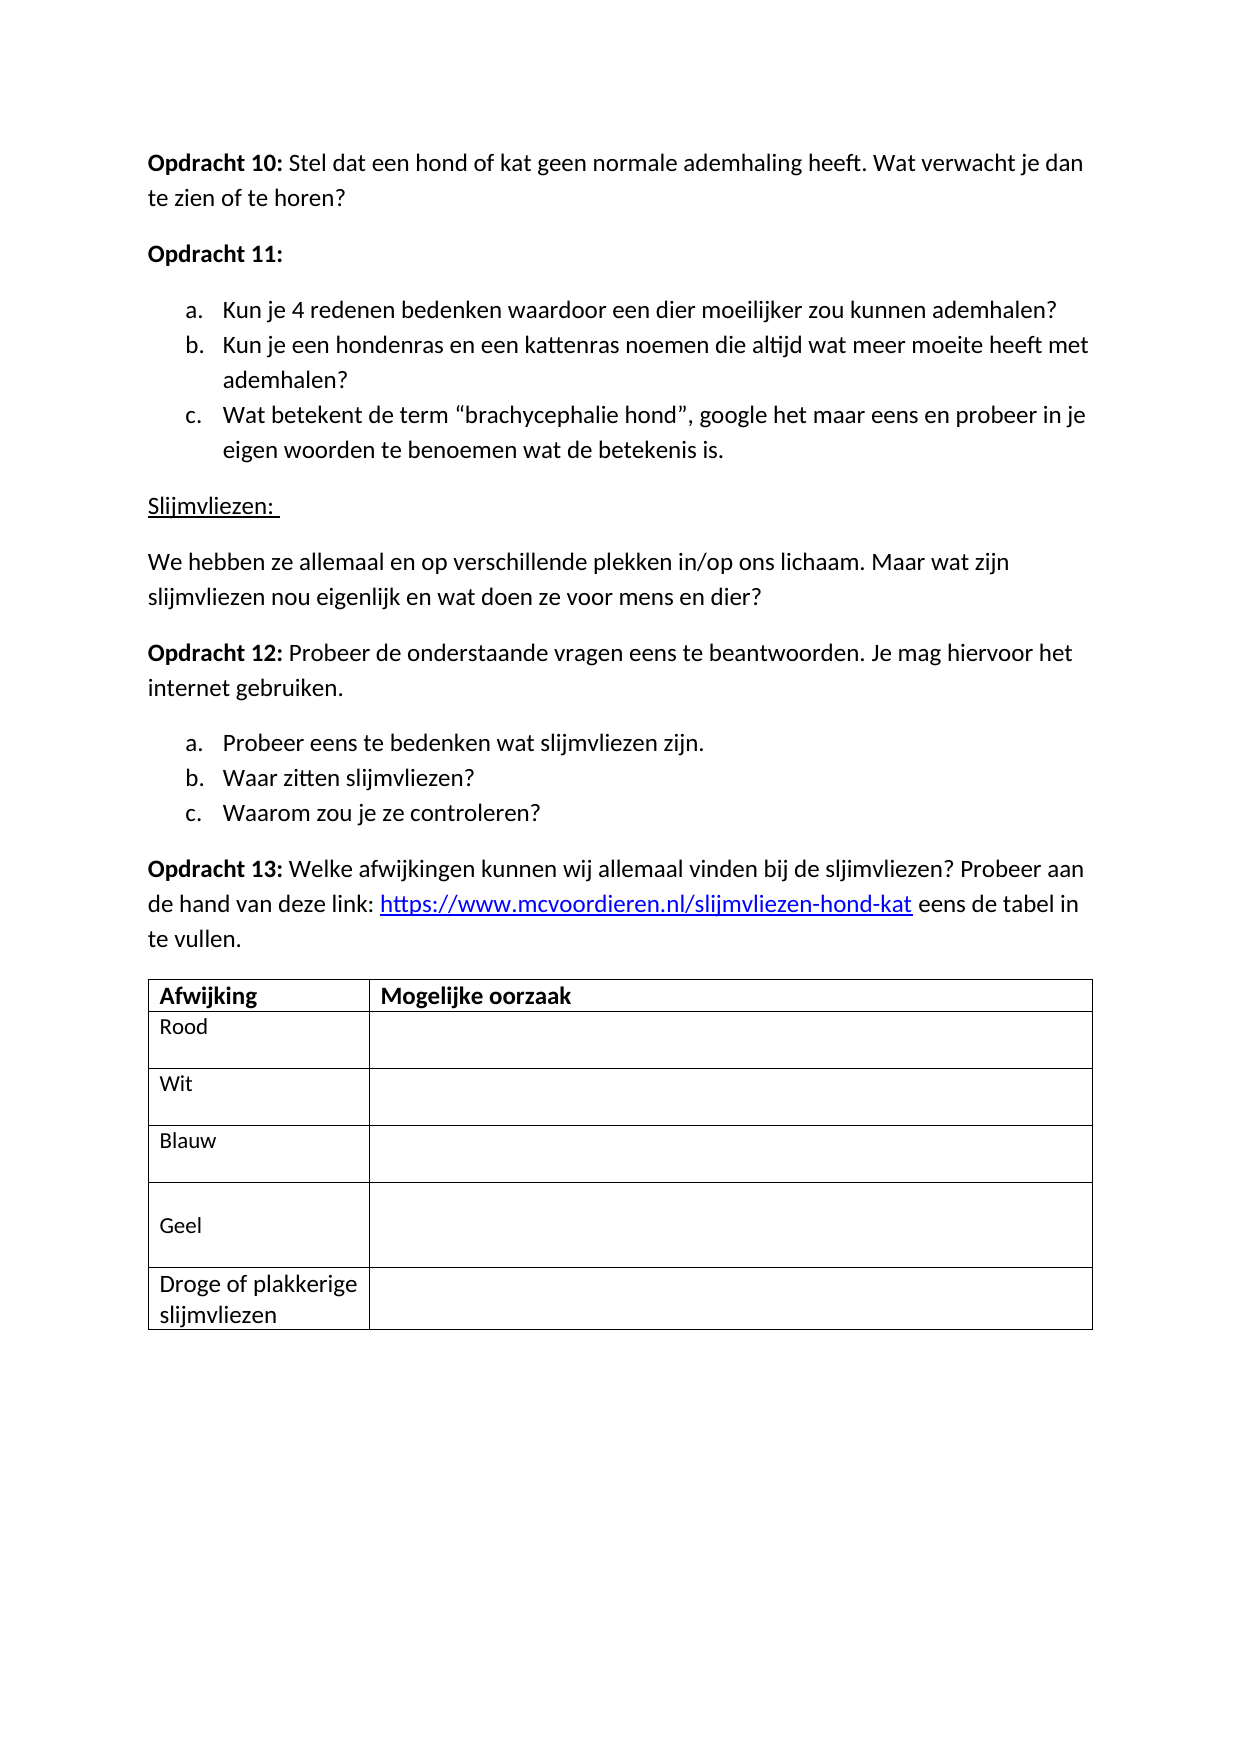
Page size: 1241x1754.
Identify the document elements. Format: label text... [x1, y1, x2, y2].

table_cell [370, 1069, 1092, 1125]
text Opdracht 13: Welke afwijkingen kunnen wij allemaal vinden bij de sljimvliezen? Probeer aan de hand van deze link: https://www.mcvoordieren.nl/slijmvliezen-hond-kat eens de tabel in te vullen. [148, 853, 1093, 954]
table_cell Geel [149, 1183, 369, 1267]
text Opdracht 11: [148, 238, 1093, 269]
text Opdracht 12: Probeer de onderstaande vragen eens te beantwoorden. Je mag hiervoor het internet gebruiken. [148, 637, 1093, 702]
list Kun je 4 redenen bedenken waardoor een dier moeilijker zou kunnen ademhalen? [185, 294, 1093, 325]
table_cell Blauw [149, 1126, 369, 1182]
list Waar zitten slijmvliezen? [185, 763, 1093, 793]
table_cell [370, 1126, 1092, 1182]
list Waarom zou je ze controleren? [185, 798, 1093, 828]
table_cell [370, 1183, 1092, 1267]
table_cell [370, 1012, 1092, 1068]
table_cell [370, 1268, 1092, 1329]
text Slijmvliezen: [148, 490, 1093, 521]
list Kun je een hondenras en een kattenras noemen die altijd wat meer moeite heeft met ademhalen? [185, 329, 1093, 395]
table_cell Rood [149, 1012, 369, 1068]
list Probeer eens te bedenken wat slijmvliezen zijn. [185, 728, 1093, 758]
table_header Afwijking [149, 980, 369, 1011]
table_cell Droge of plakkerige slijmvliezen [149, 1268, 369, 1329]
text We hebben ze allemaal en op verschillende plekken in/op ons lichaam. Maar wat zijn slijmvliezen nou eigenlijk en wat doen ze voor mens en dier? [148, 546, 1093, 611]
table_header Mogelijke oorzaak [370, 980, 1092, 1011]
list Wat betekent de term “brachycephalie hond”, google het maar eens en probeer in je eigen woorden te benoemen wat de betekenis is. [185, 399, 1093, 465]
text Opdracht 10: Stel dat een hond of kat geen normale ademhaling heeft. Wat verwacht je dan te zien of te horen? [148, 148, 1093, 213]
table_cell Wit [149, 1069, 369, 1125]
